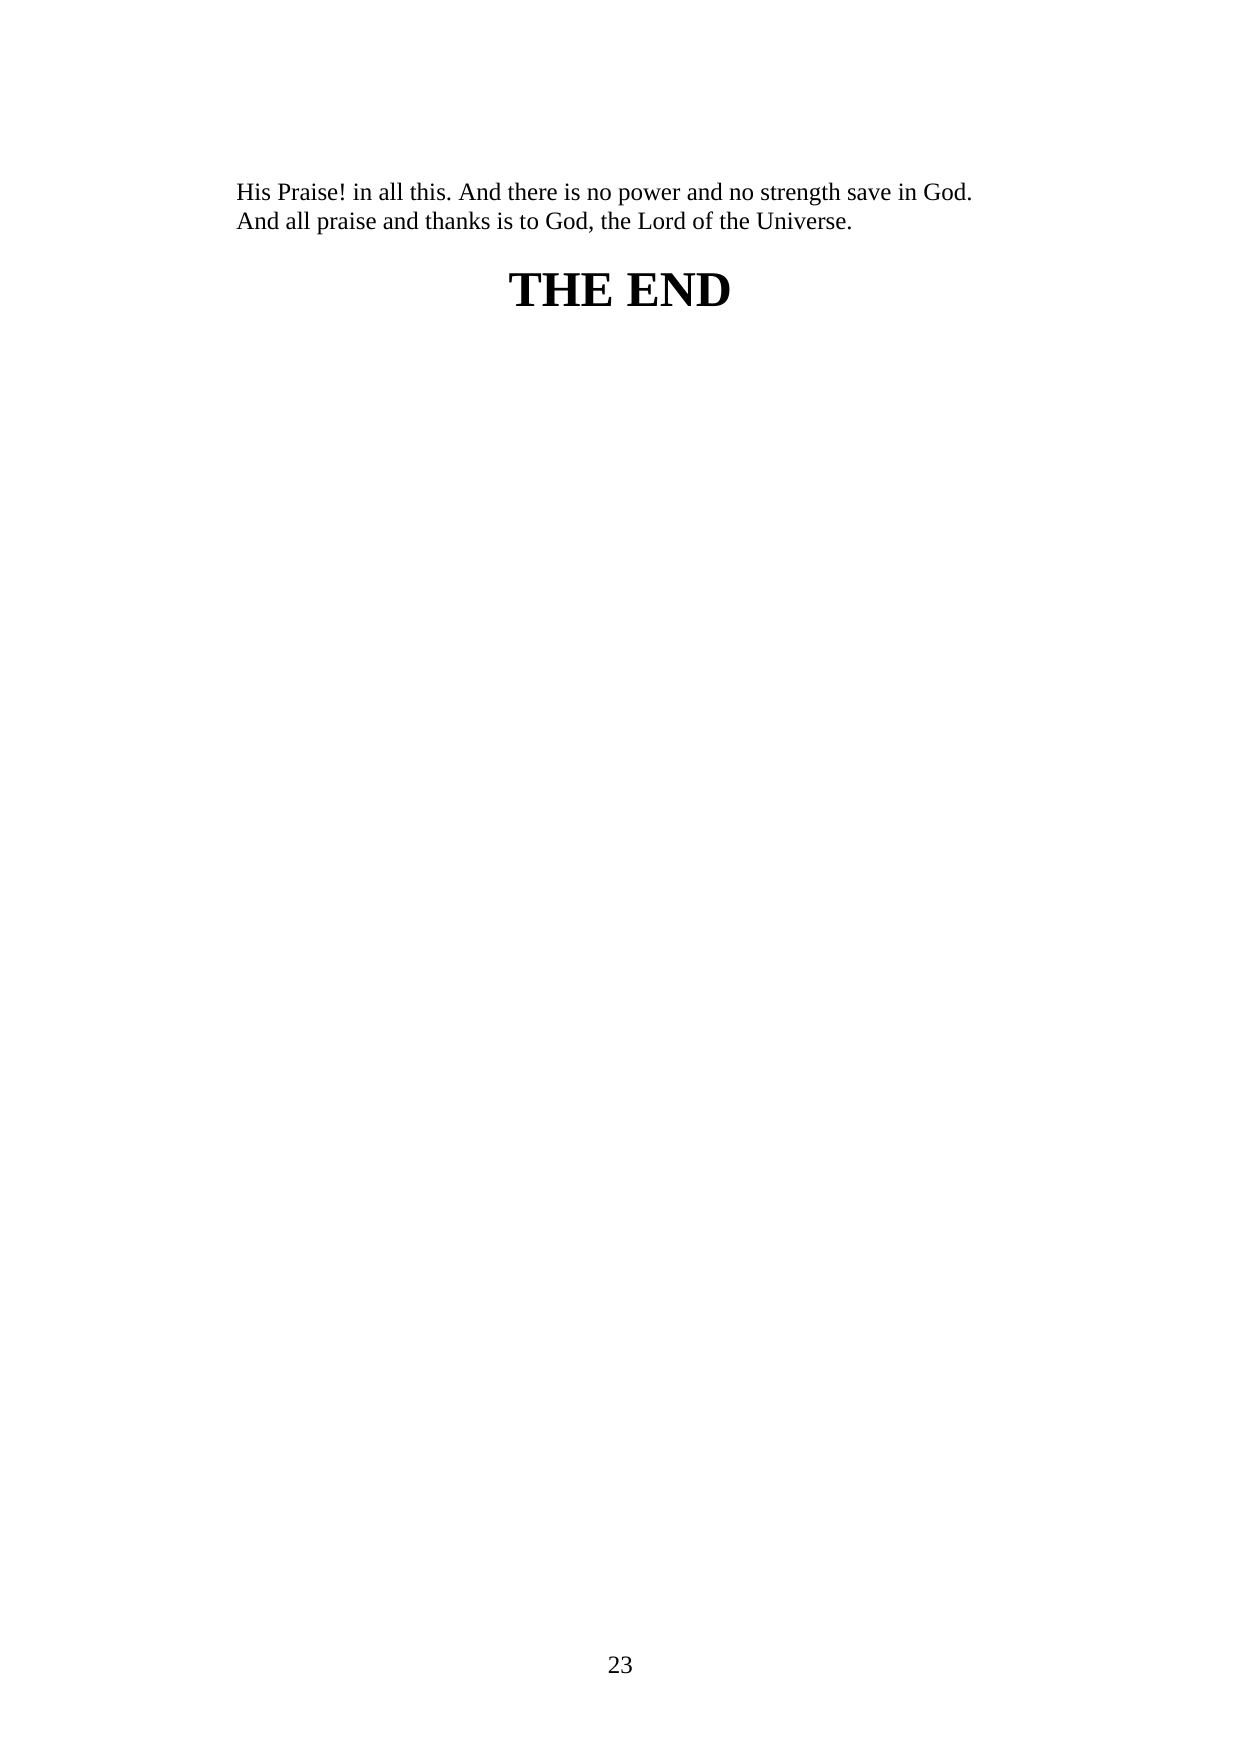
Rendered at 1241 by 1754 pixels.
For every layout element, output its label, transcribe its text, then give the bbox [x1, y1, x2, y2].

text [236, 177, 1004, 235]
text THE END [236, 260, 1004, 317]
